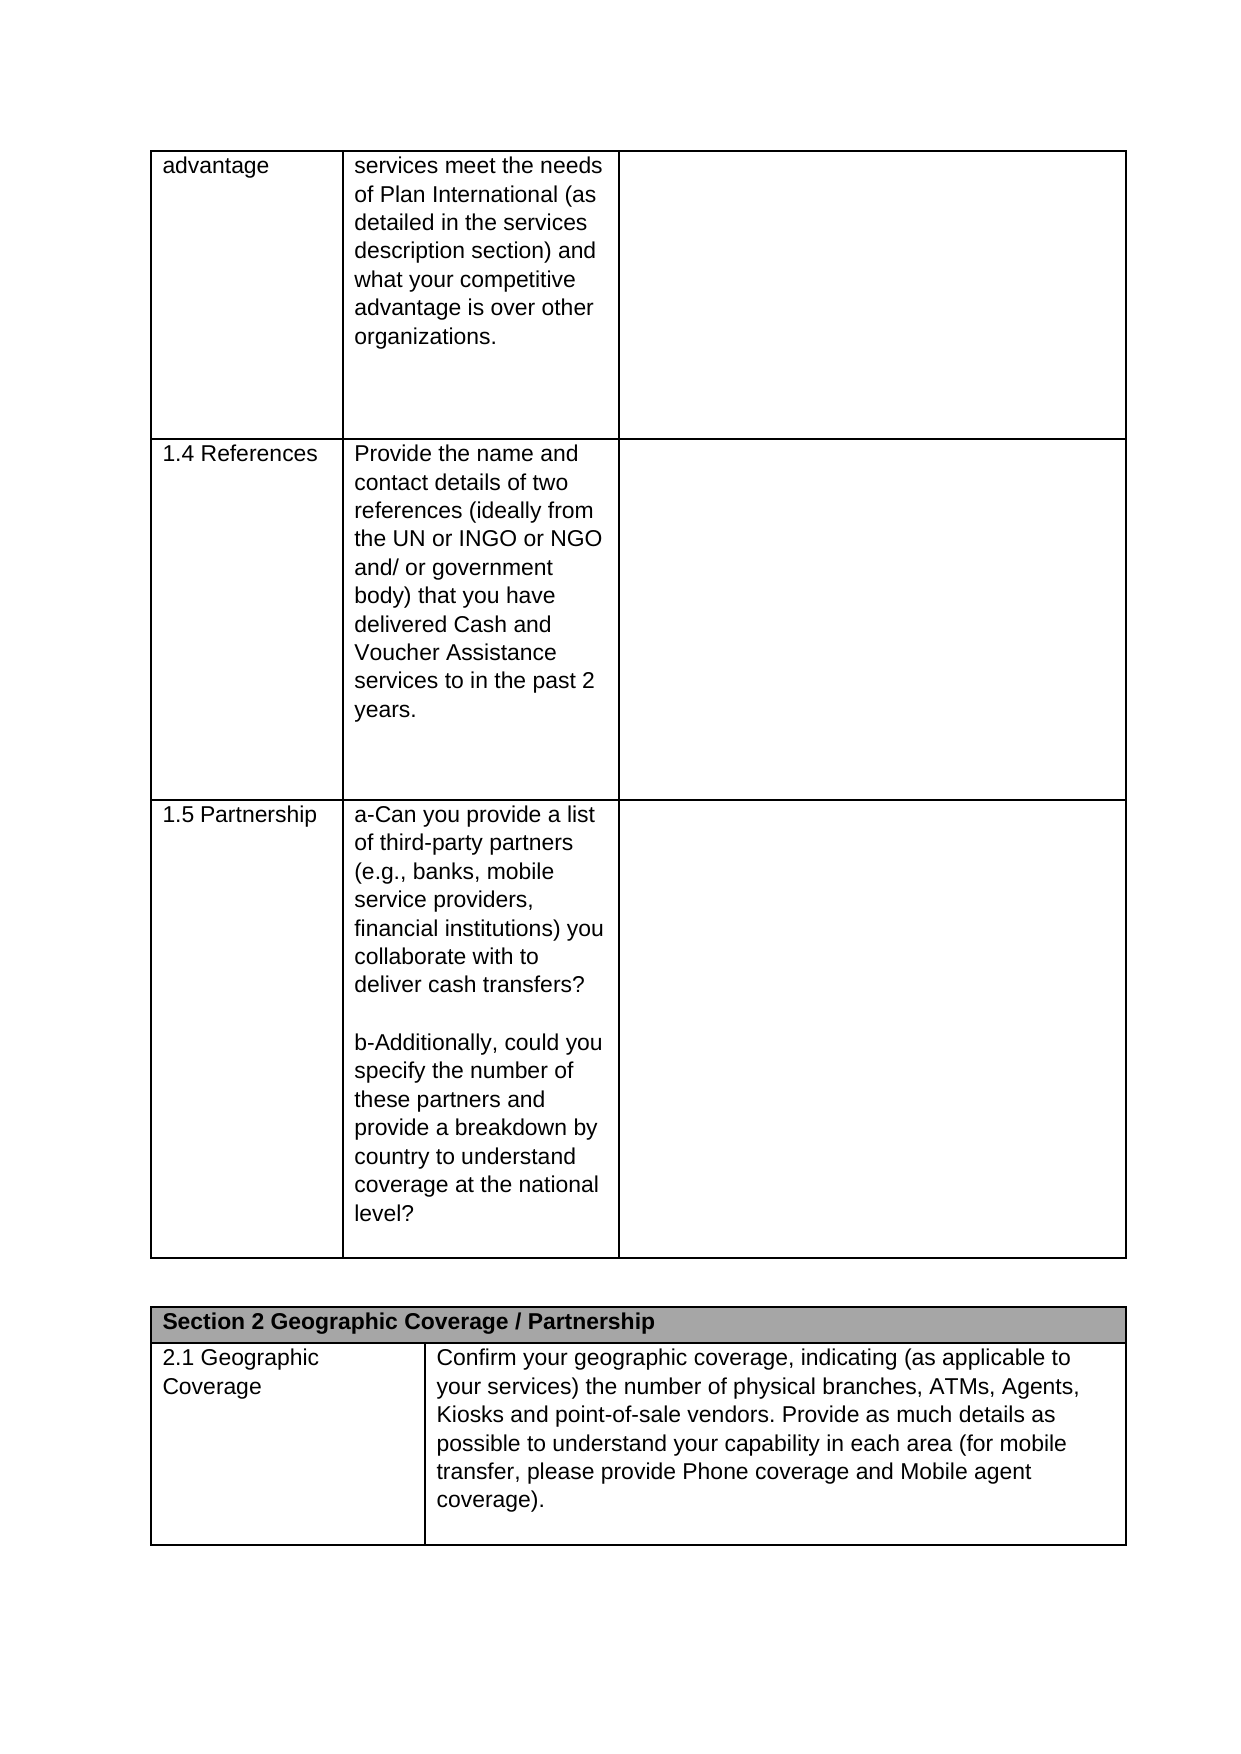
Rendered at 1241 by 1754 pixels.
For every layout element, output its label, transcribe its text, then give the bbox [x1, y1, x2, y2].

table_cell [152, 152, 342, 438]
table_cell [620, 440, 1125, 799]
table_cell a-Can you provide a list of third-party partners (e.g., banks, mobile service providers, financial institutions) you collaborate with to deliver cash transfers? b-Additionally, could you specify the number of these partners and provide a breakdown by country to understand coverage at the national level? [344, 801, 618, 1257]
table_cell [620, 152, 1125, 438]
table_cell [152, 1344, 424, 1544]
table_cell Provide the name and contact details of two references (ideally from the UN or INGO or NGO and/ or government body) that you have delivered Cash and Voucher Assistance services to in the past 2 years. [344, 440, 618, 799]
table_cell [620, 801, 1125, 1257]
table_header Section 2 Geographic Coverage / Partnership [152, 1308, 1125, 1342]
table_cell 1.4 References [152, 440, 342, 799]
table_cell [426, 1344, 1125, 1544]
table_cell Partnership [152, 801, 342, 1257]
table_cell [344, 152, 618, 438]
